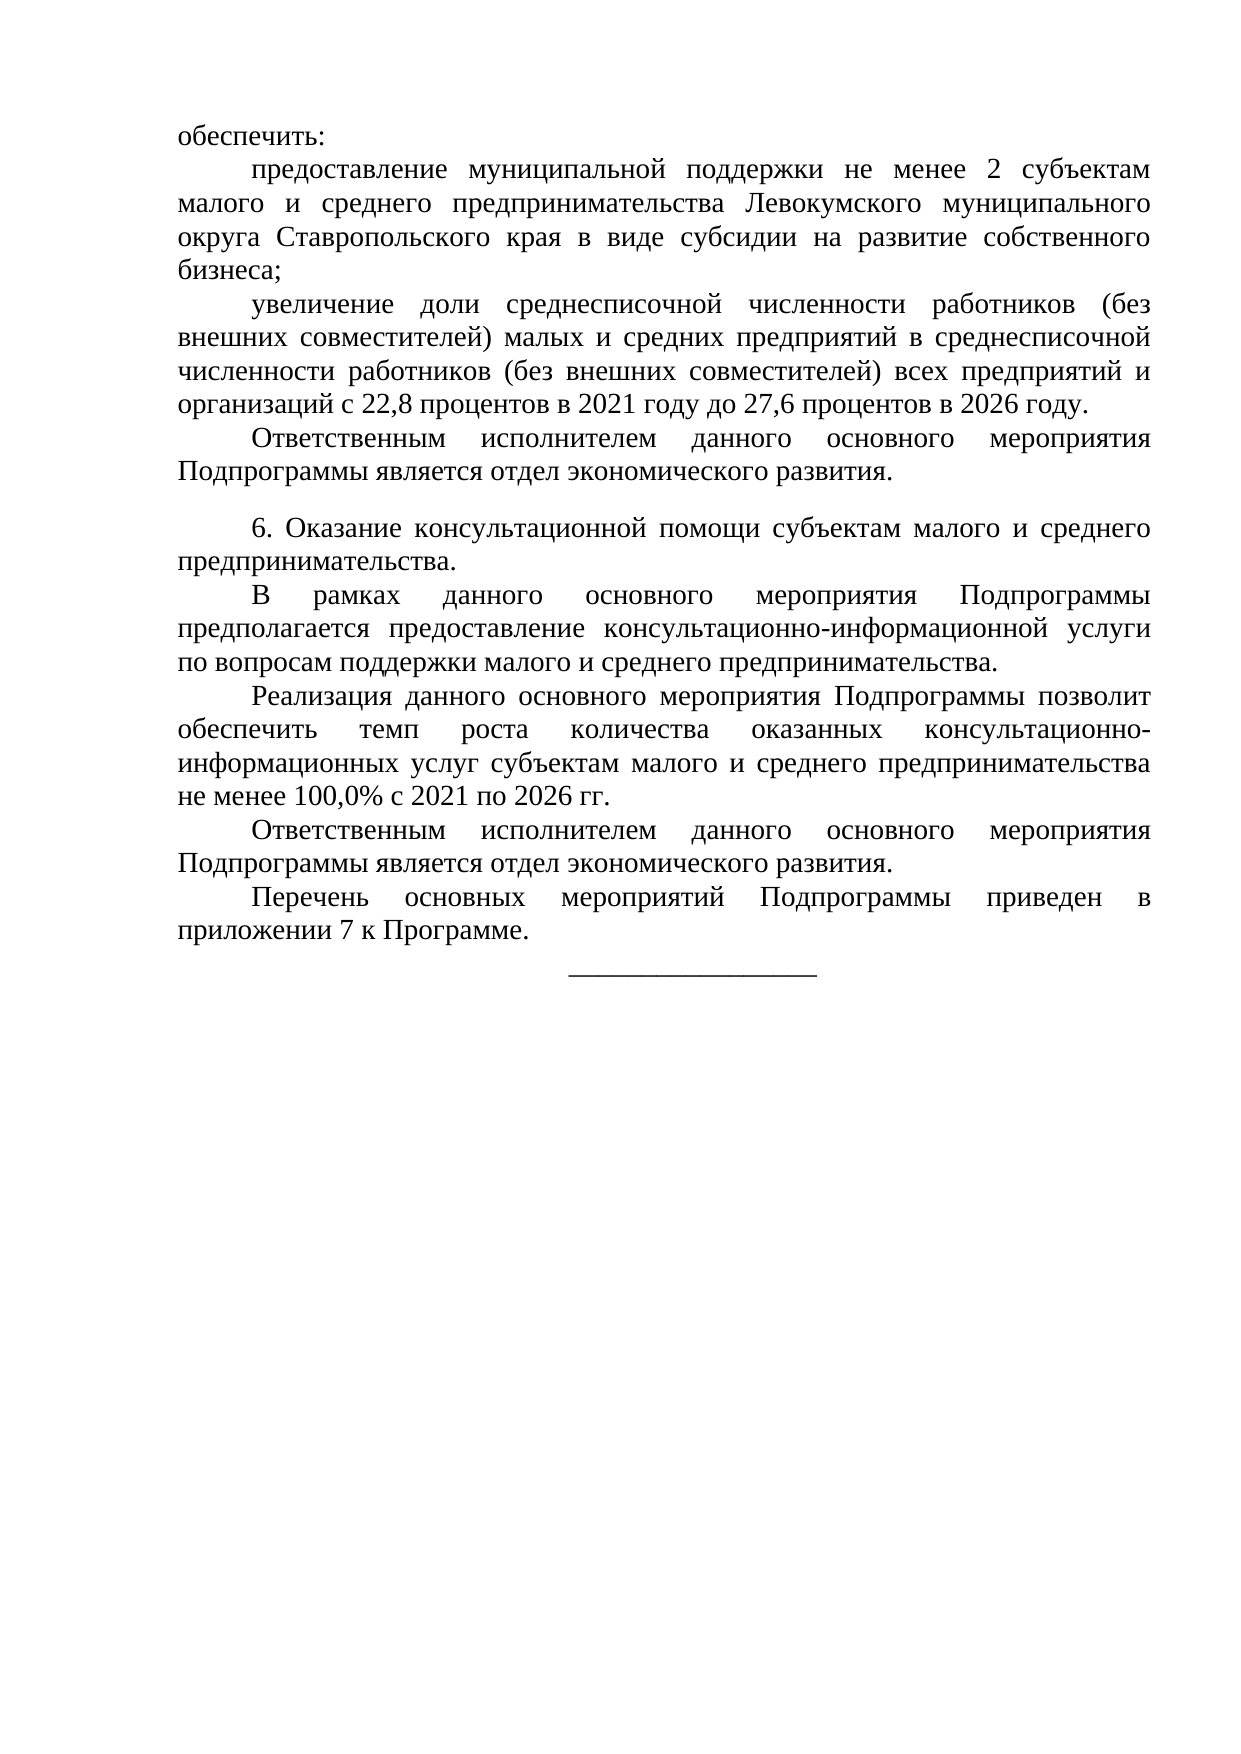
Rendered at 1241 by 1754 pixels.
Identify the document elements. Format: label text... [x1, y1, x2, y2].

text В рамках данного основного мероприятия Подпрограммы предполагается предоставление консультационно-информационной услуги по вопросам поддержки малого и среднего предпринимательства. [177, 577, 1152, 678]
text 6. Оказание консультационной помощи субъектам малого и среднего предпринимательства. [177, 510, 1152, 577]
text предоставление муниципальной поддержки не менее 2 субъектам малого и среднего предпринимательства Левокумского муниципального округа Ставропольского края в виде субсидии на развитие собственного бизнеса; [177, 152, 1152, 286]
text увеличение доли среднесписочной численности работников (без внешних совместителей) малых и средних предприятий в среднесписочной численности работников (без внешних совместителей) всех предприятий и организаций с 22,8 процентов в 2021 году до 27,6 процентов в 2026 году. [177, 286, 1152, 420]
text Реализация данного основного мероприятия Подпрограммы позволит обеспечить темп роста количества оказанных консультационно-информационных услуг субъектам малого и среднего предпринимательства не менее 100,0% с 2021 по 2026 гг. [177, 678, 1152, 812]
text _________________ [177, 946, 1152, 979]
text Ответственным исполнителем данного основного мероприятия Подпрограммы является отдел экономического развития. [177, 420, 1152, 487]
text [177, 118, 1152, 152]
text Ответственным исполнителем данного основного мероприятия Подпрограммы является отдел экономического развития. [177, 812, 1152, 879]
text Перечень основных мероприятий Подпрограммы приведен в приложении 7 к Программе. [177, 879, 1152, 946]
